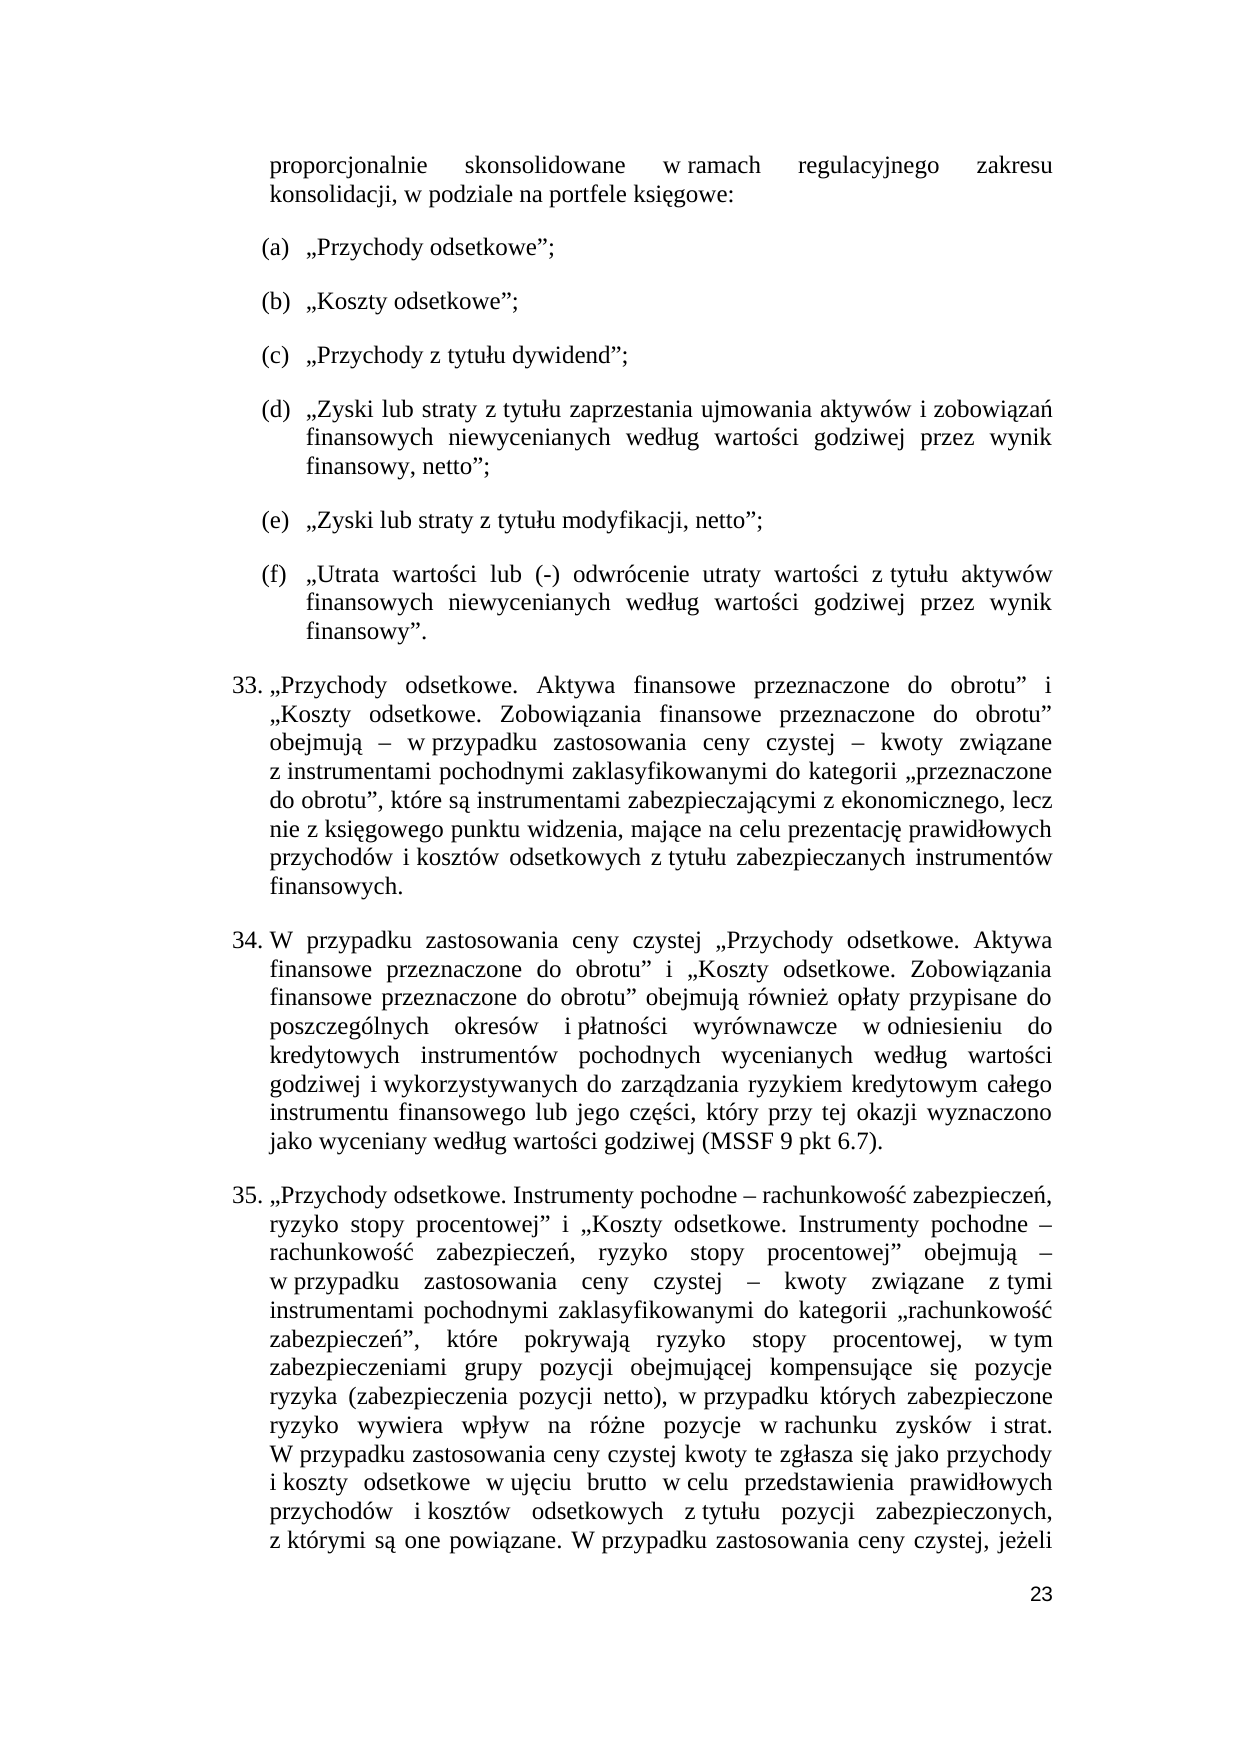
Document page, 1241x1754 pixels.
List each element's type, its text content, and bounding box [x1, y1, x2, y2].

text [232, 1180, 1053, 1554]
list „Koszty odsetkowe”; [261, 286, 1053, 315]
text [232, 150, 1053, 207]
text „Przychody odsetkowe. Aktywa finansowe przeznaczone do obrotu” i „Koszty odsetkowe. Zobowiązania finansowe przeznaczone do obrotu” obejmują – w przypadku zastosowania ceny czystej – kwoty związane z instrumentami pochodnymi zaklasyfikowanymi do kategorii „przeznaczone do obrotu”, które są instrumentami zabezpieczającymi z ekonomicznego, lecz nie z księgowego punktu widzenia, mające na celu prezentację prawidłowych przychodów i kosztów odsetkowych z tytułu zabezpieczanych instrumentów finansowych. [232, 670, 1053, 900]
list „Zyski lub straty z tytułu modyfikacji, netto”; [261, 505, 1053, 534]
list „Utrata wartości lub (-) odwrócenie utraty wartości z tytułu aktywów finansowych niewycenianych według wartości godziwej przez wynik finansowy”. [261, 559, 1053, 645]
text W przypadku zastosowania ceny czystej „Przychody odsetkowe. Aktywa finansowe przeznaczone do obrotu” i „Koszty odsetkowe. Zobowiązania finansowe przeznaczone do obrotu” obejmują również opłaty przypisane do poszczególnych okresów i płatności wyrównawcze w odniesieniu do kredytowych instrumentów pochodnych wycenianych według wartości godziwej i wykorzystywanych do zarządzania ryzykiem kredytowym całego instrumentu finansowego lub jego części, który przy tej okazji wyznaczono jako wyceniany według wartości godziwej (MSSF 9 pkt 6.7). [232, 925, 1053, 1155]
list „Przychody z tytułu dywidend”; [261, 340, 1053, 369]
list „Zyski lub straty z tytułu zaprzestania ujmowania aktywów i zobowiązań finansowych niewycenianych według wartości godziwej przez wynik finansowy, netto”; [261, 394, 1053, 480]
list „Przychody odsetkowe”; [261, 232, 1053, 261]
